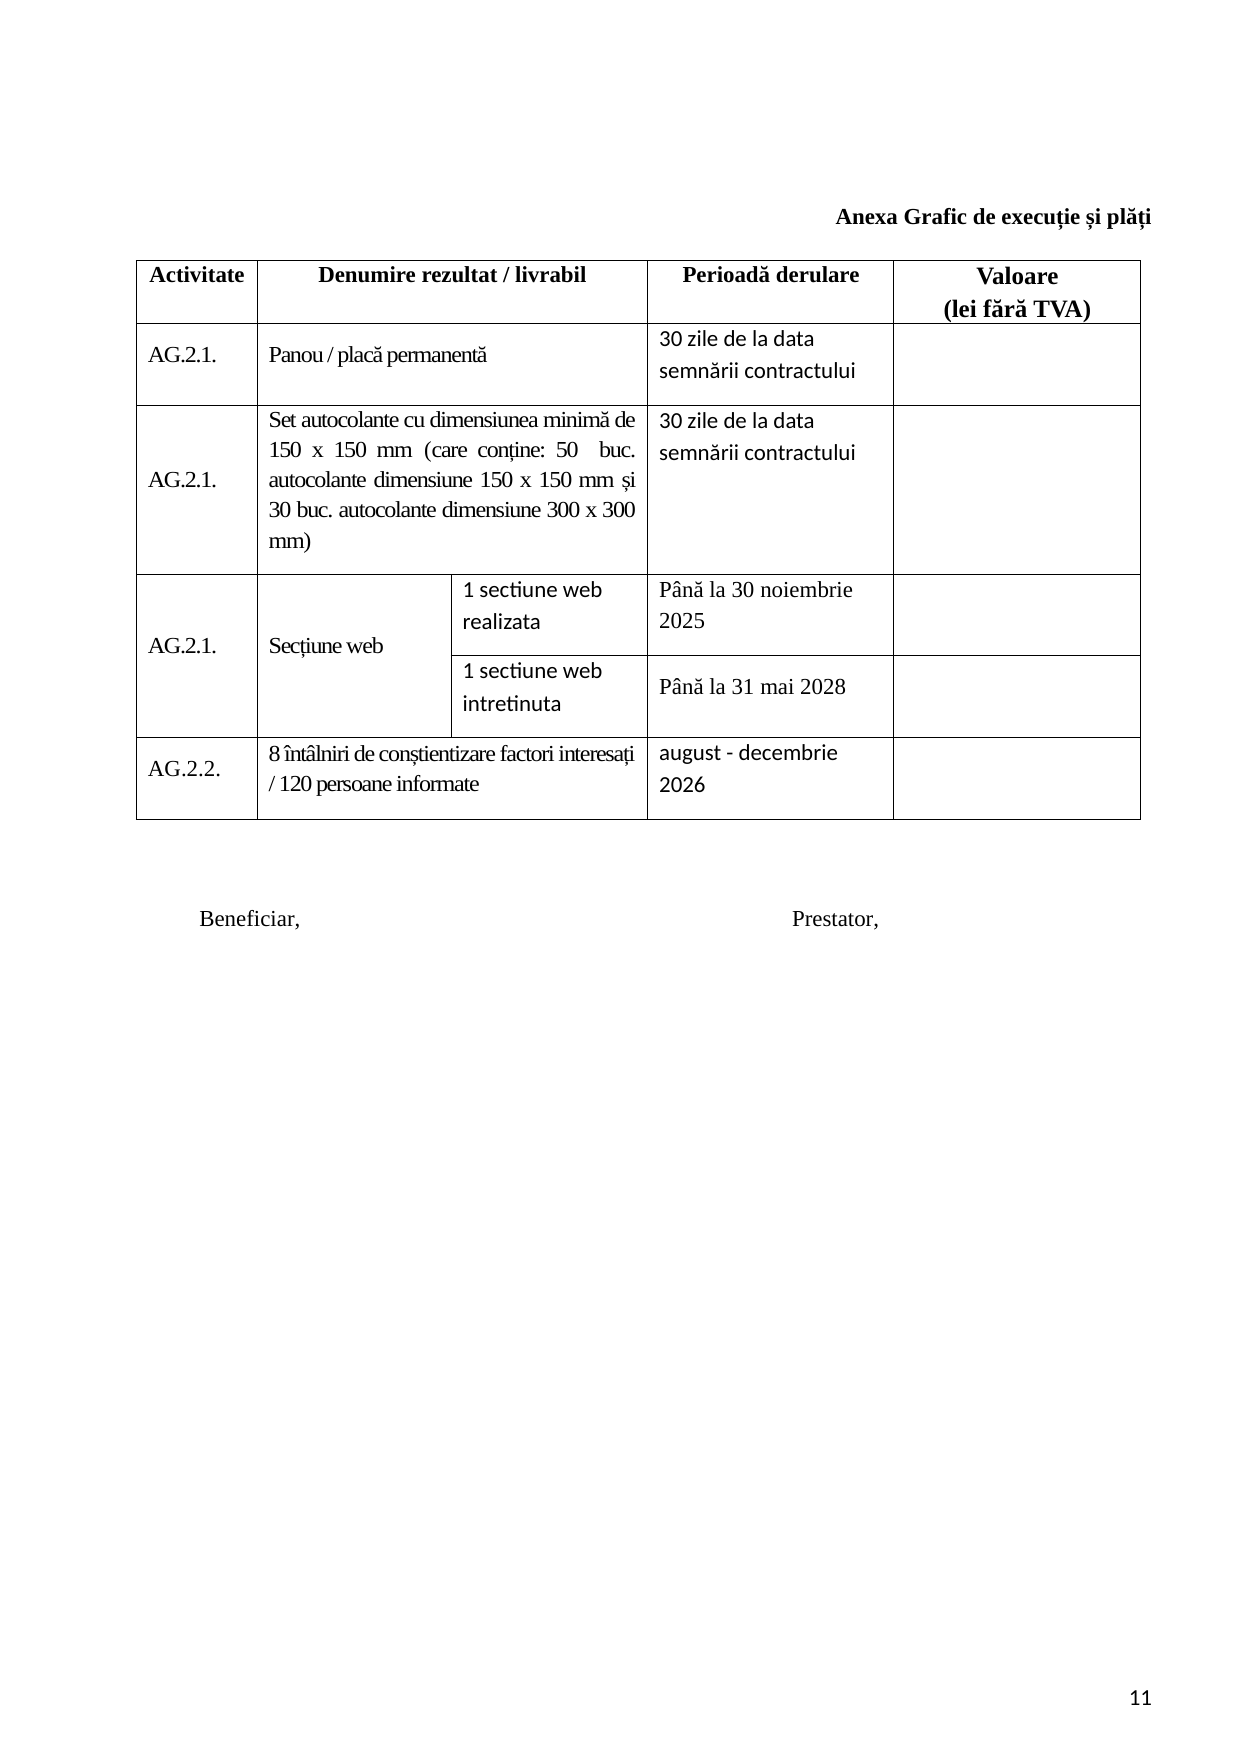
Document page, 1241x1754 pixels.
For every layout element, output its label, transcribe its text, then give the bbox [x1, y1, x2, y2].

table_cell 8 întâlniri de conștientizare factori interesați / 120 persoane informate [258, 738, 647, 819]
table_cell AG.2.1. [137, 575, 257, 737]
table_cell Până la 30 noiembrie 2025 [648, 575, 893, 655]
table_cell [894, 324, 1140, 405]
table_header Perioadă derulare [648, 261, 893, 323]
text Beneficiar, Prestator, [148, 905, 1152, 932]
table_cell [894, 575, 1140, 655]
text Anexa Grafic de execuție și plăți [148, 203, 1152, 230]
table_cell Panou / placă permanentă [258, 324, 647, 405]
table_header Denumire rezultat / livrabil [258, 261, 647, 323]
table_cell [894, 656, 1140, 737]
table_cell AG.2.1. [137, 324, 257, 405]
table_header Valoare (lei fără TVA) [894, 261, 1140, 323]
table_cell Set autocolante cu dimensiunea minimă de 150 x 150 mm (care conține: 50 buc. autocolante dimensiune 150 x 150 mm și 30 buc. autocolante dimensiune 300 x 300 mm) [258, 406, 647, 574]
table_cell 30 zile de la data semnării contractului [648, 324, 893, 405]
table_header Activitate [137, 261, 257, 323]
table_cell 30 zile de la data semnării contractului [648, 406, 893, 574]
table_cell 1 sectiune web intretinuta [452, 656, 647, 737]
table_cell august - decembrie 2026 [648, 738, 893, 819]
table_cell [894, 738, 1140, 819]
table_cell Secțiune web [258, 575, 451, 737]
table_cell Până la 31 mai 2028 [648, 656, 893, 737]
table_cell AG.2.2. [137, 738, 257, 819]
table_cell 1 sectiune web realizata [452, 575, 647, 655]
table_cell AG.2.1. [137, 406, 257, 574]
table_cell [894, 406, 1140, 574]
